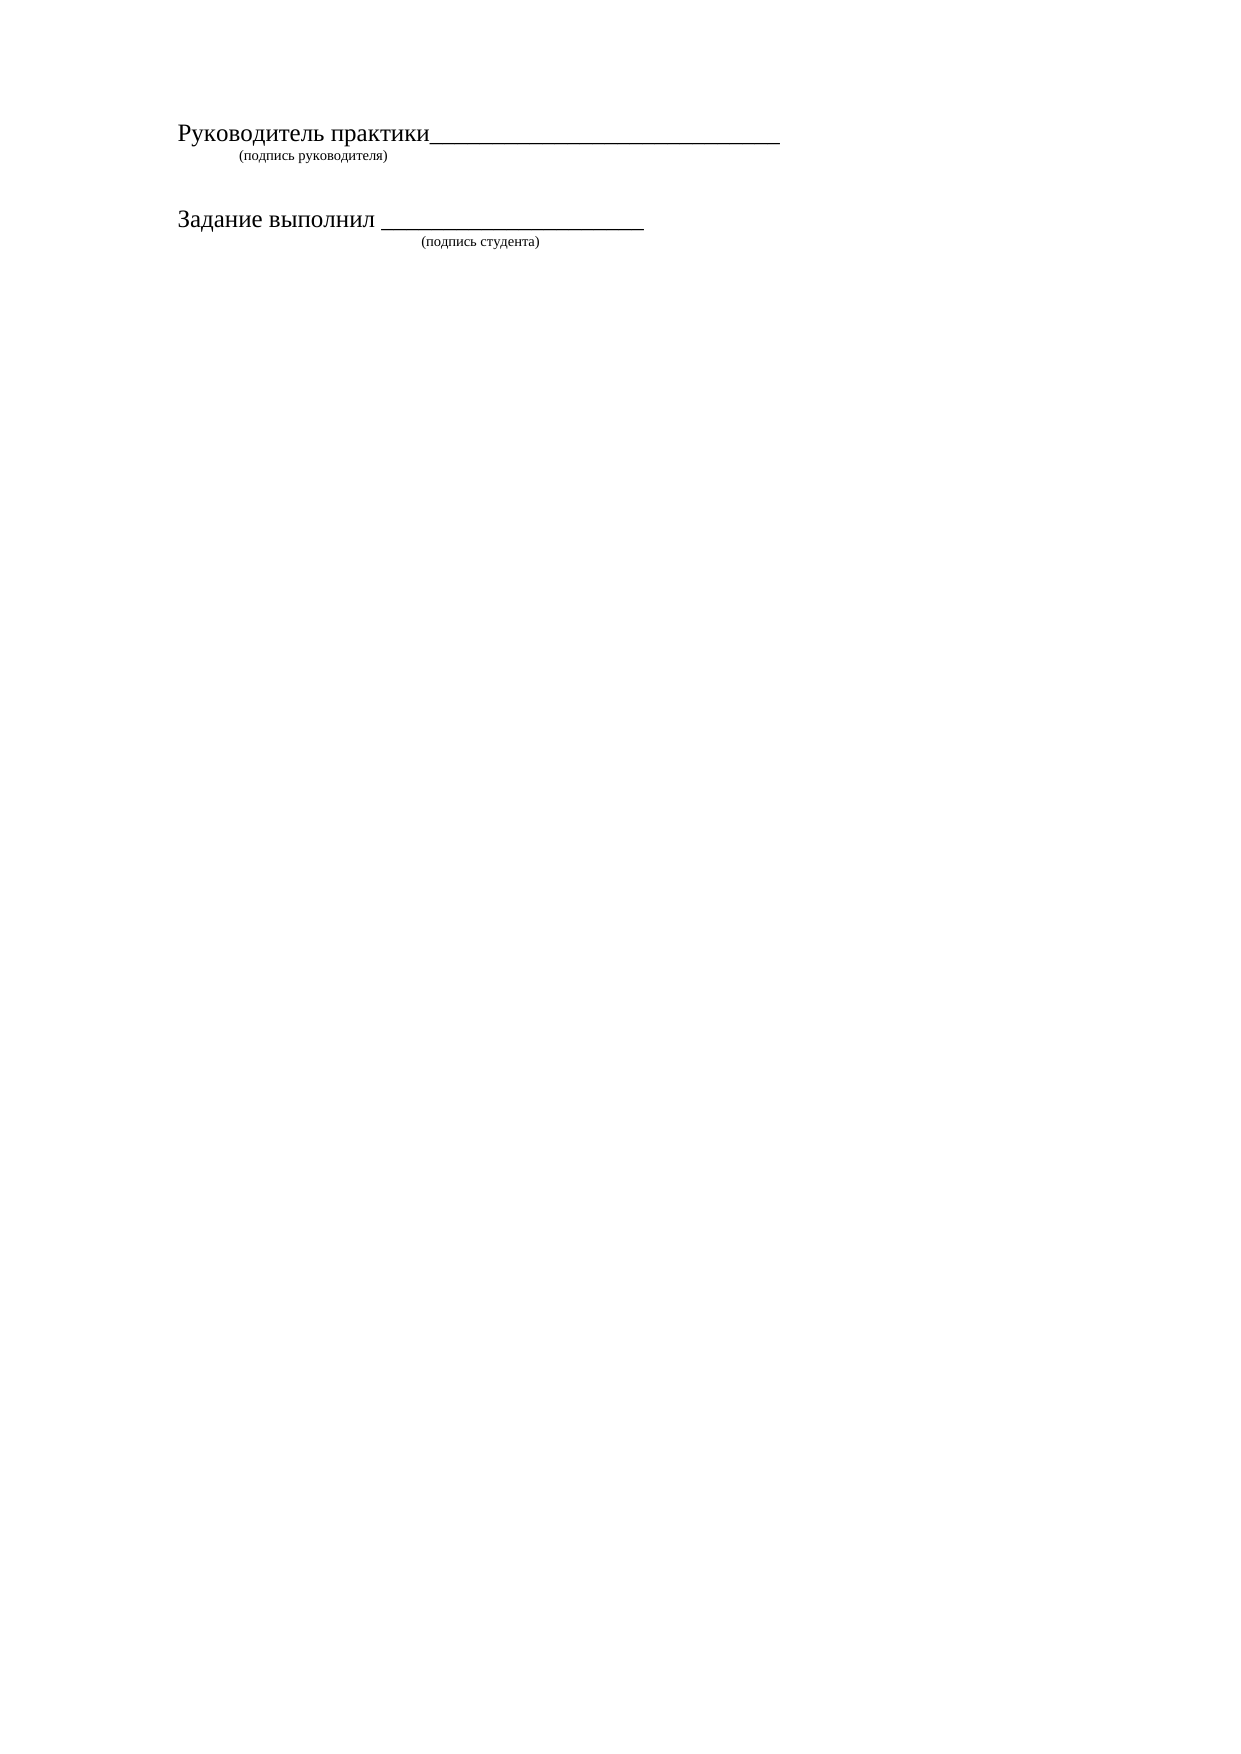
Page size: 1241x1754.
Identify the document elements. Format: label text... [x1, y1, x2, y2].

text (подпись студента) [177, 233, 1152, 262]
text Задание выполнил _____________________ [177, 204, 1152, 233]
text (подпись руководителя) [177, 147, 1152, 176]
text Руководитель практики____________________________ [177, 118, 1152, 147]
